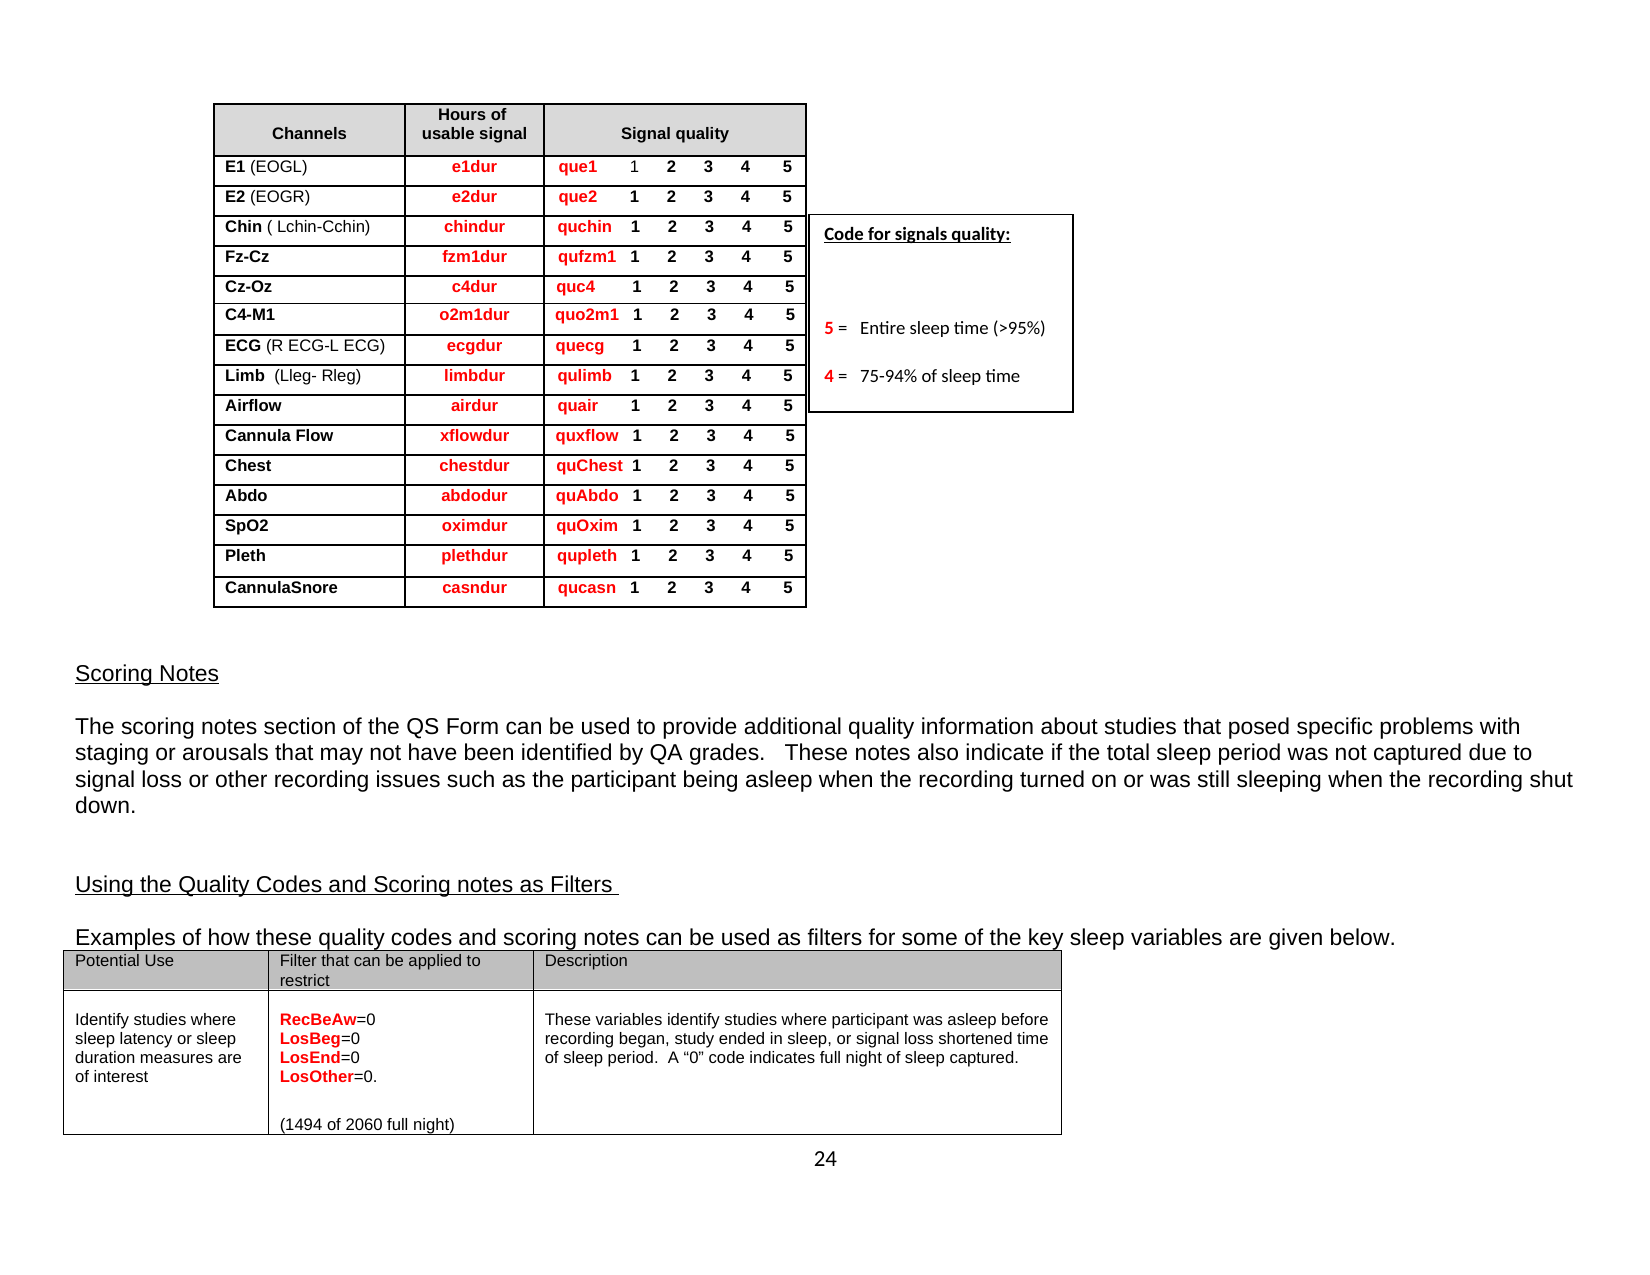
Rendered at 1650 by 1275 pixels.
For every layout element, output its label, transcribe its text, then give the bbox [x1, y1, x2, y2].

table_header Description [534, 951, 1061, 989]
table_header Signal quality [545, 105, 805, 155]
text Examples of how these quality codes and scoring notes can be used as filters for some of the key sleep variables are given below. [75, 924, 1575, 950]
table_cell qucasn 1 2 3 4 5 [545, 578, 805, 606]
table_cell Abdo [215, 486, 404, 514]
table_cell que1 1 2 3 4 5 [545, 157, 805, 185]
table_cell oximdur [406, 516, 543, 544]
table_cell E1 (EOGL) [215, 157, 404, 185]
table_cell Limb (Lleg- Rleg) [215, 366, 404, 394]
table_cell qulimb 1 2 3 4 5 [545, 366, 805, 394]
table_cell Chin ( Lchin-Cchin) [215, 217, 404, 245]
table_cell limbdur [406, 366, 543, 394]
table_cell quxflow 1 2 3 4 5 [545, 426, 805, 454]
table_cell xflowdur [406, 426, 543, 454]
text Using the Quality Codes and Scoring notes as Filters [75, 871, 1575, 897]
table_cell o2m1dur [406, 304, 543, 334]
table_header Filter that can be applied to restrict [269, 951, 533, 989]
table_cell Airflow [215, 396, 404, 424]
table_cell Cannula Flow [215, 426, 404, 454]
table_cell Fz-Cz [215, 247, 404, 275]
table_cell plethdur [406, 546, 543, 576]
table_cell quOxim 1 2 3 4 5 [545, 516, 805, 544]
table_cell CannulaSnore [215, 578, 404, 606]
table_cell C4-M1 [215, 304, 404, 334]
table_cell Chest [215, 456, 404, 484]
table_cell e1dur [406, 157, 543, 185]
table_cell RecBeAw=0 LosBeg=0 LosEnd=0 LosOther=0. (1494 of 2060 full night) [269, 991, 533, 1134]
table_cell que2 1 2 3 4 5 [545, 187, 805, 215]
table_cell e2dur [406, 187, 543, 215]
table_cell quecg 1 2 3 4 5 [545, 336, 805, 364]
table_cell chindur [406, 217, 543, 245]
table_cell ecgdur [406, 336, 543, 364]
table_cell quo2m1 1 2 3 4 5 [545, 304, 805, 334]
table_cell c4dur [406, 277, 543, 303]
table_cell E2 (EOGR) [215, 187, 404, 215]
table_cell ECG (R ECG-L ECG) [215, 336, 404, 364]
table_cell qufzm1 1 2 3 4 5 [545, 247, 805, 275]
table_cell Pleth [215, 546, 404, 576]
table_cell quair 1 2 3 4 5 [545, 396, 805, 424]
table_cell These variables identify studies where participant was asleep before recording began, study ended in sleep, or signal loss shortened time of sleep period. A “0” code indicates full night of sleep captured. [534, 991, 1061, 1134]
table_cell fzm1dur [406, 247, 543, 275]
table_header Potential Use [64, 951, 268, 989]
table_cell Cz-Oz [215, 277, 404, 303]
table_cell chestdur [406, 456, 543, 484]
table_cell quchin 1 2 3 4 5 [545, 217, 805, 245]
table_header Channels [215, 105, 404, 155]
table_cell qupleth 1 2 3 4 5 [545, 546, 805, 576]
text Scoring Notes [75, 660, 1575, 687]
table_cell airdur [406, 396, 543, 424]
table_cell Identify studies where sleep latency or sleep duration measures are of interest [64, 991, 268, 1134]
table_cell SpO2 [215, 516, 404, 544]
table_header Hours of usable signal [406, 105, 543, 155]
text The scoring notes section of the QS Form can be used to provide additional quality information about studies that posed specific problems with staging or arousals that may not have been identified by QA grades. These notes also indicate if the total sleep period was not captured due to signal loss or other recording issues such as the participant being asleep when the recording turned on or was still sleeping when the recording shut down. [75, 713, 1575, 818]
table_cell casndur [406, 578, 543, 606]
table_cell quAbdo 1 2 3 4 5 [545, 486, 805, 514]
table_cell quc4 1 2 3 4 5 [545, 277, 805, 303]
table_cell quChest 1 2 3 4 5 [545, 456, 805, 484]
table_cell abdodur [406, 486, 543, 514]
